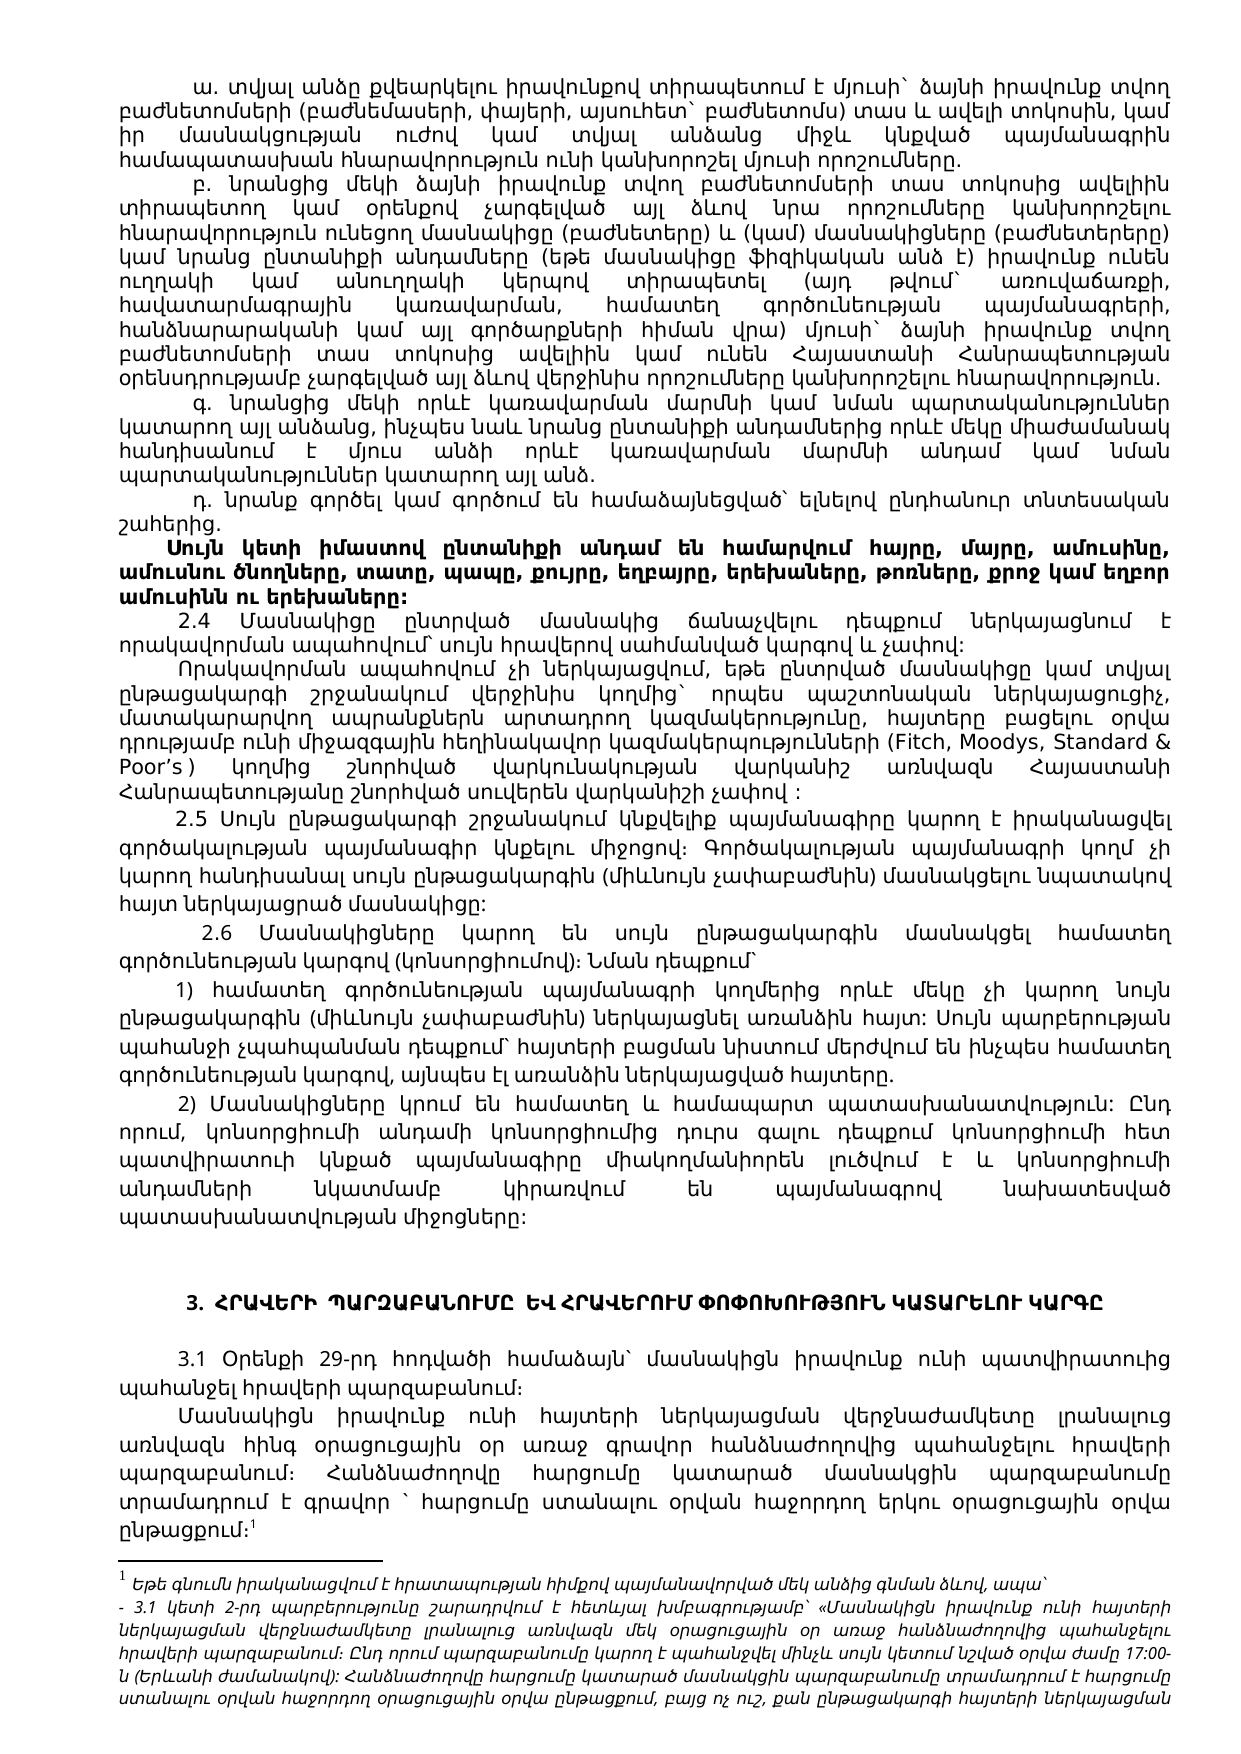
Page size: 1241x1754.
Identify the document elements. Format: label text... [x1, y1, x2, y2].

text ա. տվյալ անձը քվեարկելու իրավունքով տիրապետում է մյուսի` ձայնի իրավունք տվող բաժնետոմսերի (բաժնեմասերի, փայերի, այսուհետ` բաժնետոմս) տաս և ավելի տոկոսին, կամ իր մասնակցության ուժով կամ տվյալ անձանց միջև կնքված պայմանագրին համապատասխան հնարավորություն ունի կանխորոշել մյուսի որոշումները. [118, 75, 1171, 172]
text 3.1 Օրենքի 29-րդ հոդվածի համաձայն` մասնակիցն իրավունք ունի պատվիրատուից պահանջել հրավերի պարզաբանում։ [118, 1344, 1171, 1401]
text 1) համատեղ գործունեության պայմանագրի կողմերից որևէ մեկը չի կարող նույն ընթացակարգին (միևնույն չափաբաժնին) ներկայացնել առանձին հայտ: Սույն պարբերության պահանջի չպահպանման դեպքում` հայտերի բացման նիստում մերժվում են ինչպես համատեղ գործունեության կարգով, այնպես էլ առանձին ներկայացված հայտերը. [118, 975, 1171, 1089]
text 2.6 Մասնակիցները կարող են սույն ընթացակարգին մասնակցել համատեղ գործունեության կարգով (կոնսորցիումով)։ Նման դեպքում` [118, 918, 1171, 975]
text 2) Մասնակիցները կրում են համատեղ և համապարտ պատասխանատվություն: Ընդ որում, կոնսորցիումի անդամի կոնսորցիումից դուրս գալու դեպքում կոնսորցիումի հետ պատվիրատուի կնքած պայմանագիրը միակողմանիորեն լուծվում է և կոնսորցիումի անդամների նկատմամբ կիրառվում են պայմանագրով նախատեսված պատասխանատվության միջոցները: [118, 1089, 1171, 1231]
text 2.4 Մասնակիցը ընտրված մասնակից ճանաչվելու դեպքում ներկայացնում է որակավորման ապահովում՝ սույն հրավերով սահմանված կարգով և չափով: [118, 609, 1171, 657]
text 2.5 Սույն ընթացակարգի շրջանակում կնքվելիք պայմանագիրը կարող է իրականացվել գործակալության պայմանագիր կնքելու միջոցով։ Գործակալության պայմանագրի կողմ չի կարող հանդիսանալ սույն ընթացակարգին (միևնույն չափաբաժնին) մասնակցելու նպատակով հայտ ներկայացրած մասնակիցը: [118, 804, 1171, 918]
text Որակավորման ապահովում չի ներկայացվում, եթե ընտրված մասնակիցը կամ տվյալ ընթացակարգի շրջանակում վերջինիս կողմից` որպես պաշտոնական ներկայացուցիչ, մատակարարվող ապրանքներն արտադրող կազմակերությունը, հայտերը բացելու օրվա դրությամբ ունի միջազգային հեղինակավոր կազմակերպությունների (Fitch, Moodys, Standard & Poor’s ) կողմից շնորհված վարկունակության վարկանիշ առնվազն Հայաստանի Հանրապետությանը շնորհված սուվերեն վարկանիշի չափով : [118, 657, 1171, 804]
text բ. նրանցից մեկի ձայնի իրավունք տվող բաժնետոմսերի տաս տոկոսից ավելիին տիրապետող կամ օրենքով չարգելված այլ ձևով նրա որոշումները կանխորոշելու հնարավորություն ունեցող մասնակիցը (բաժնետերը) և (կամ) մասնակիցները (բաժնետերերը) կամ նրանց ընտանիքի անդամները (եթե մասնակիցը ֆիզիկական անձ է) իրավունք ունեն ուղղակի կամ անուղղակի կերպով տիրապետել (այդ թվում` առուվաճառքի, հավատարմագրային կառավարման, համատեղ գործունեության պայմանագրերի, հանձնարարականի կամ այլ գործարքների հիման վրա) մյուսի` ձայնի իրավունք տվող բաժնետոմսերի տաս տոկոսից ավելիին կամ ունեն Հայաստանի Հանրապետության օրենսդրությամբ չարգելված այլ ձևով վերջինիս որոշումները կանխորոշելու հնարավորություն. [118, 172, 1171, 391]
text Սույն կետի իմաստով ընտանիքի անդամ են համարվում հայրը, մայրը, ամուսինը, ամուսնու ծնողները, տատը, պապը, քույրը, եղբայրը, երեխաները, թոռները, քրոջ կամ եղբոր ամուսինն ու երեխաները: [118, 536, 1171, 609]
text դ. նրանք գործել կամ գործում են համաձայնեցված՝ ելնելով ընդհանուր տնտեսական շահերից. [118, 488, 1171, 536]
text գ. նրանցից մեկի որևէ կառավարման մարմնի կամ նման պարտականություններ կատարող այլ անձանց, ինչպես նաև նրանց ընտանիքի անդամներից որևէ մեկը միաժամանակ հանդիսանում է մյուս անձի որևէ կառավարման մարմնի անդամ կամ նման պարտականություններ կատարող այլ անձ. [118, 391, 1171, 488]
text 3. ՀՐԱՎԵՐԻ ՊԱՐԶԱԲԱՆՈՒՄԸ ԵՎ ՀՐԱՎԵՐՈՒՄ ՓՈՓՈԽՈՒԹՅՈՒՆ ԿԱՏԱՐԵԼՈՒ ԿԱՐԳԸ [118, 1288, 1171, 1316]
text Մասնակիցն իրավունք ունի հայտերի ներկայացման վերջնաժամկետը լրանալուց առնվազն հինգ օրացուցային օր առաջ գրավոր հանձնաժողովից պահանջելու հրավերի պարզաբանում։ Հանձնաժողովը հարցումը կատարած մասնակցին պարզաբանումը տրամադրում է գրավոր ` հարցումը ստանալու օրվան հաջորդող երկու օրացուցային օրվա ընթացքում։ [118, 1401, 1171, 1544]
